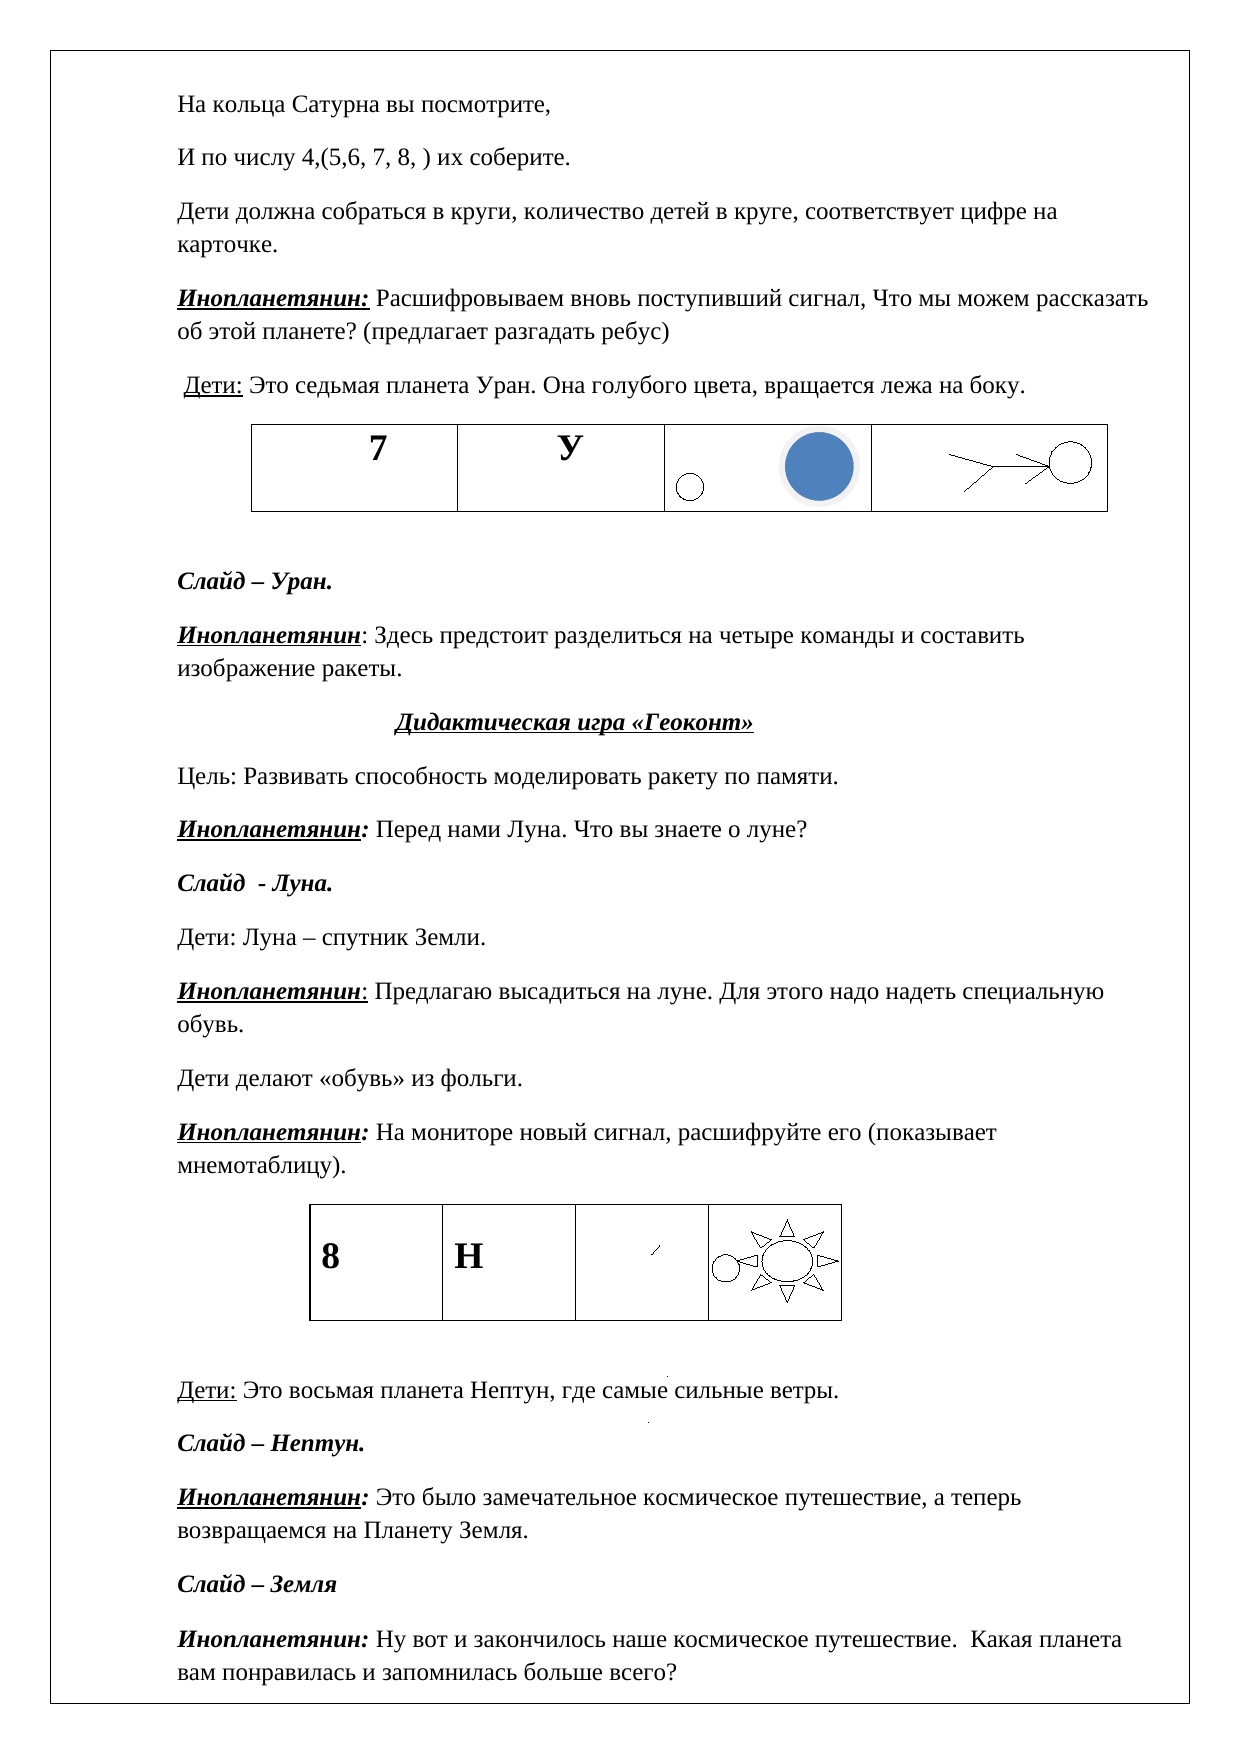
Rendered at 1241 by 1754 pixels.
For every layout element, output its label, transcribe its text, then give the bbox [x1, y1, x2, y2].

text Дети: Это седьмая планета Уран. Она голубого цвета, вращается лежа на боку. [177, 370, 1152, 399]
text Дети: Луна – спутник Земли. [177, 922, 1152, 951]
text Инопланетянин: Здесь предстоит разделиться на четыре команды и составить изображение ракеты. [177, 620, 1152, 682]
table_header У [458, 425, 664, 511]
table_header [709, 1205, 841, 1320]
text Инопланетянин: Расшифровываем вновь поступивший сигнал, Что мы можем рассказать об этой планете? (предлагает разгадать ребус) [177, 283, 1152, 345]
text Инопланетянин: Ну вот и закончилось наше космическое путешествие. Какая планета вам понравилась и запомнилась больше всего? [177, 1624, 1152, 1686]
text Инопланетянин: Перед нами Луна. Что вы знаете о луне? [177, 814, 1152, 843]
text На кольца Сатурна вы посмотрите, [177, 89, 1152, 117]
text Цель: Развивать способность моделировать ракету по памяти. [177, 761, 1152, 789]
text Слайд – Земля [177, 1569, 1152, 1598]
text Слайд – Уран. [177, 566, 1152, 595]
text Дидактическая игра «Геоконт» [177, 707, 1152, 736]
table_header 7 [252, 425, 457, 511]
table_header Н [443, 1205, 575, 1320]
text Дети делают «обувь» из фольги. [177, 1063, 1152, 1092]
table_header [576, 1205, 708, 1320]
text Дети: Это восьмая планета Нептун, где самые сильные ветры. [177, 1375, 1152, 1403]
text И по числу 4,(5,6, 7, 8, ) их соберите. [177, 142, 1152, 171]
text Инопланетянин: На мониторе новый сигнал, расшифруйте его (показывает мнемотаблицу). [177, 1117, 1152, 1179]
text Инопланетянин: Это было замечательное космическое путешествие, а теперь возвращаемся на Планету Земля. [177, 1482, 1152, 1544]
text Инопланетянин: Предлагаю высадиться на луне. Для этого надо надеть специальную обувь. [177, 976, 1152, 1038]
table_header [872, 425, 1107, 511]
table_header 8 [311, 1205, 442, 1320]
text Слайд - Луна. [177, 868, 1152, 897]
text Слайд – Нептун. [177, 1428, 1152, 1457]
text Дети должна собраться в круги, количество детей в круге, соответствует цифре на карточке. [177, 196, 1152, 258]
table_header [665, 425, 871, 511]
